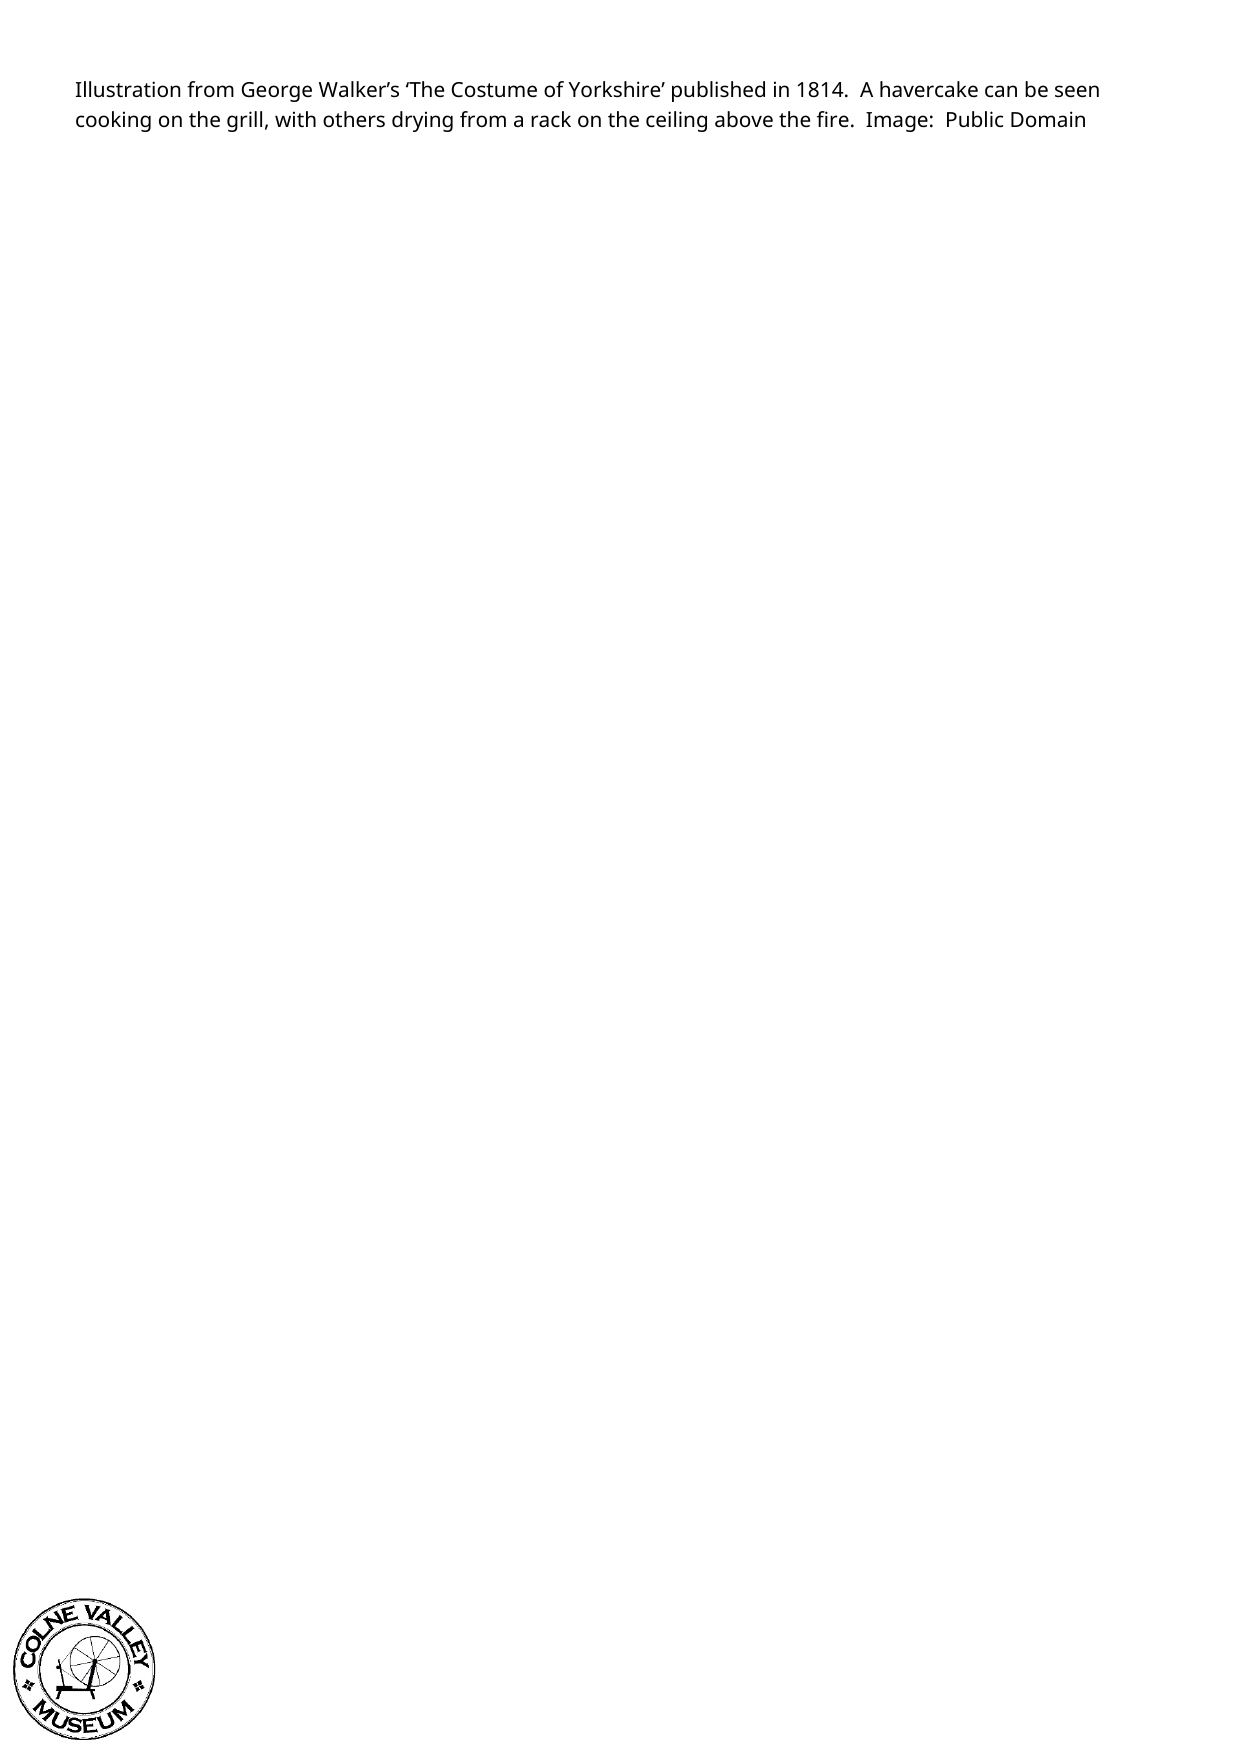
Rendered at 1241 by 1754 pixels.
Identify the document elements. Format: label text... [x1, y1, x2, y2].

picture [2, 1590, 156, 1747]
text Illustration from George Walker’s ‘The Costume of Yorkshire’ published in 1814. A havercake can be seen cooking on the grill, with others drying from a rack on the ceiling above the fire. Image: Public Domain [75, 75, 1165, 134]
